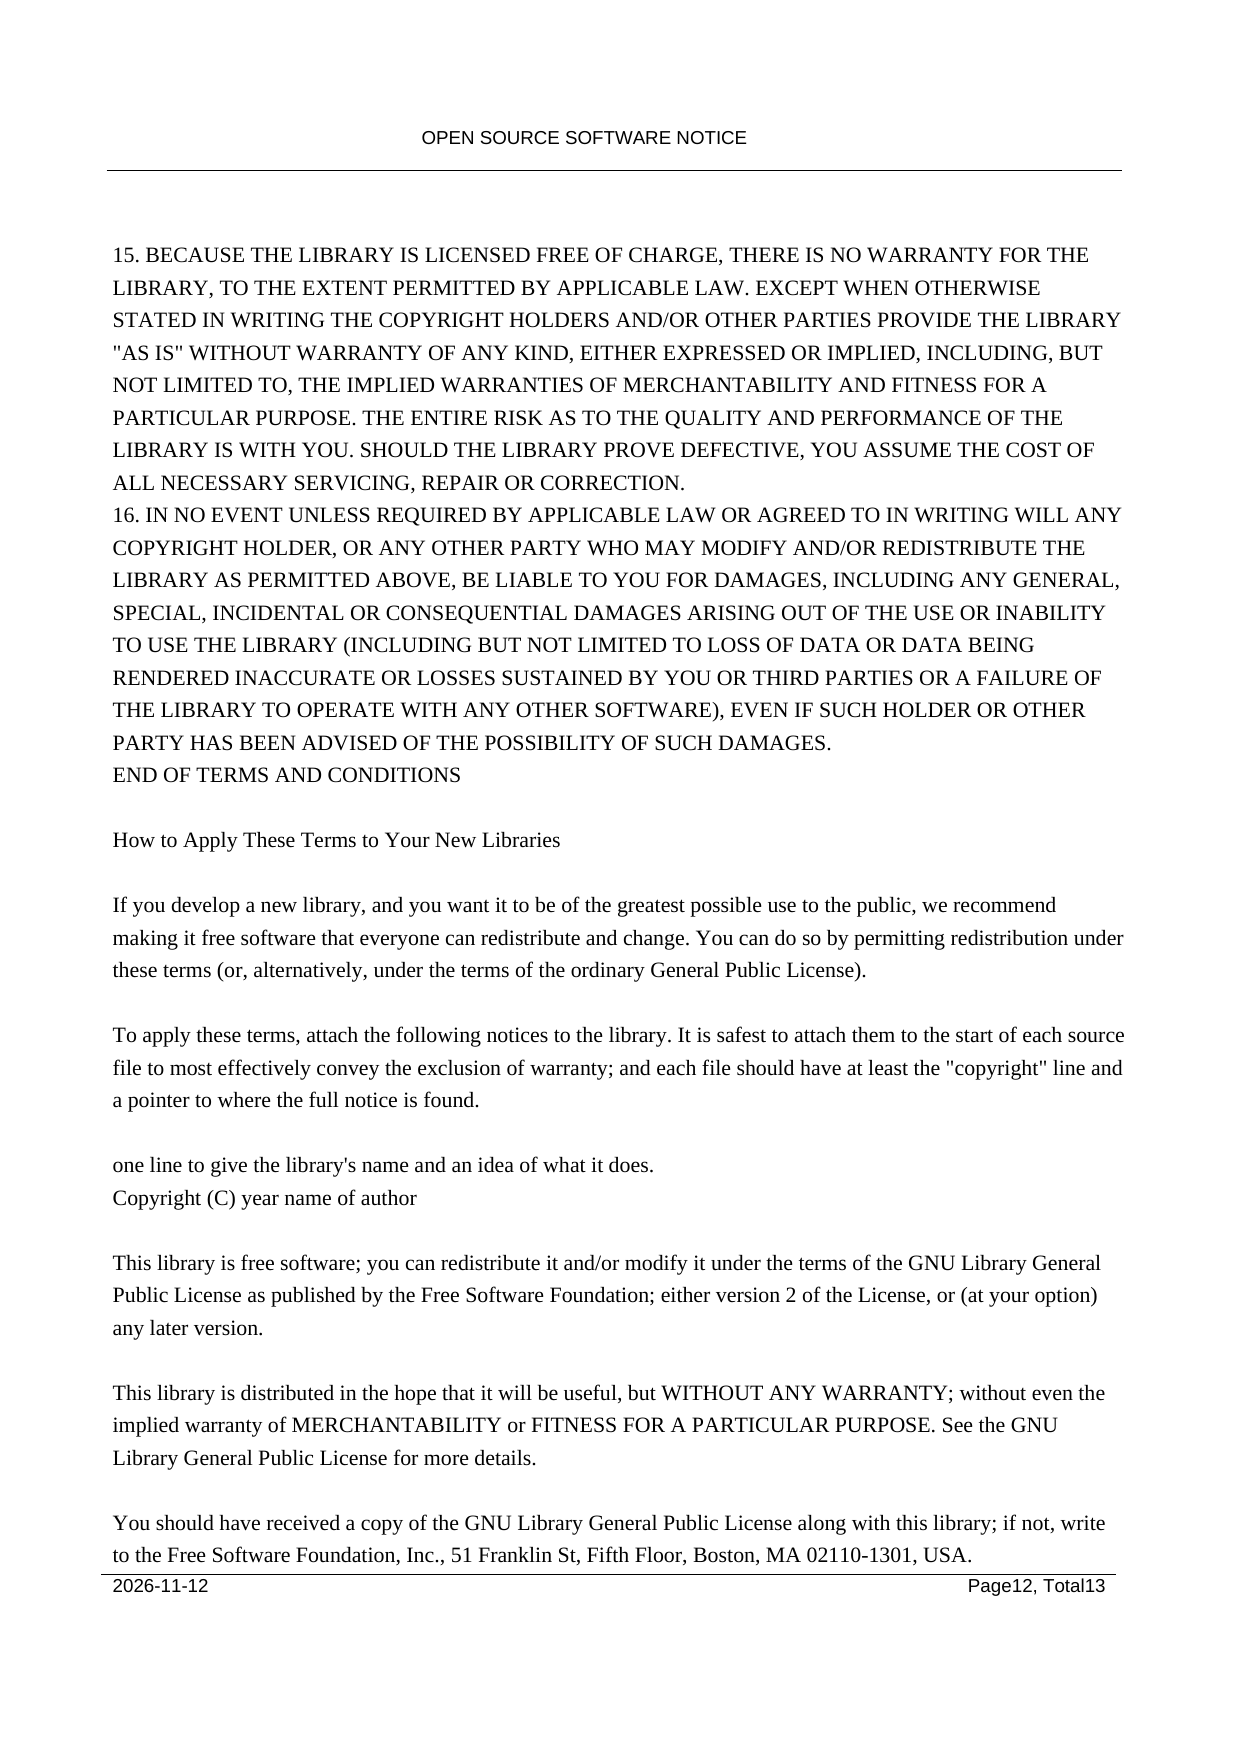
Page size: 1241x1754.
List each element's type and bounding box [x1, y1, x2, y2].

text [112, 206, 1128, 1571]
